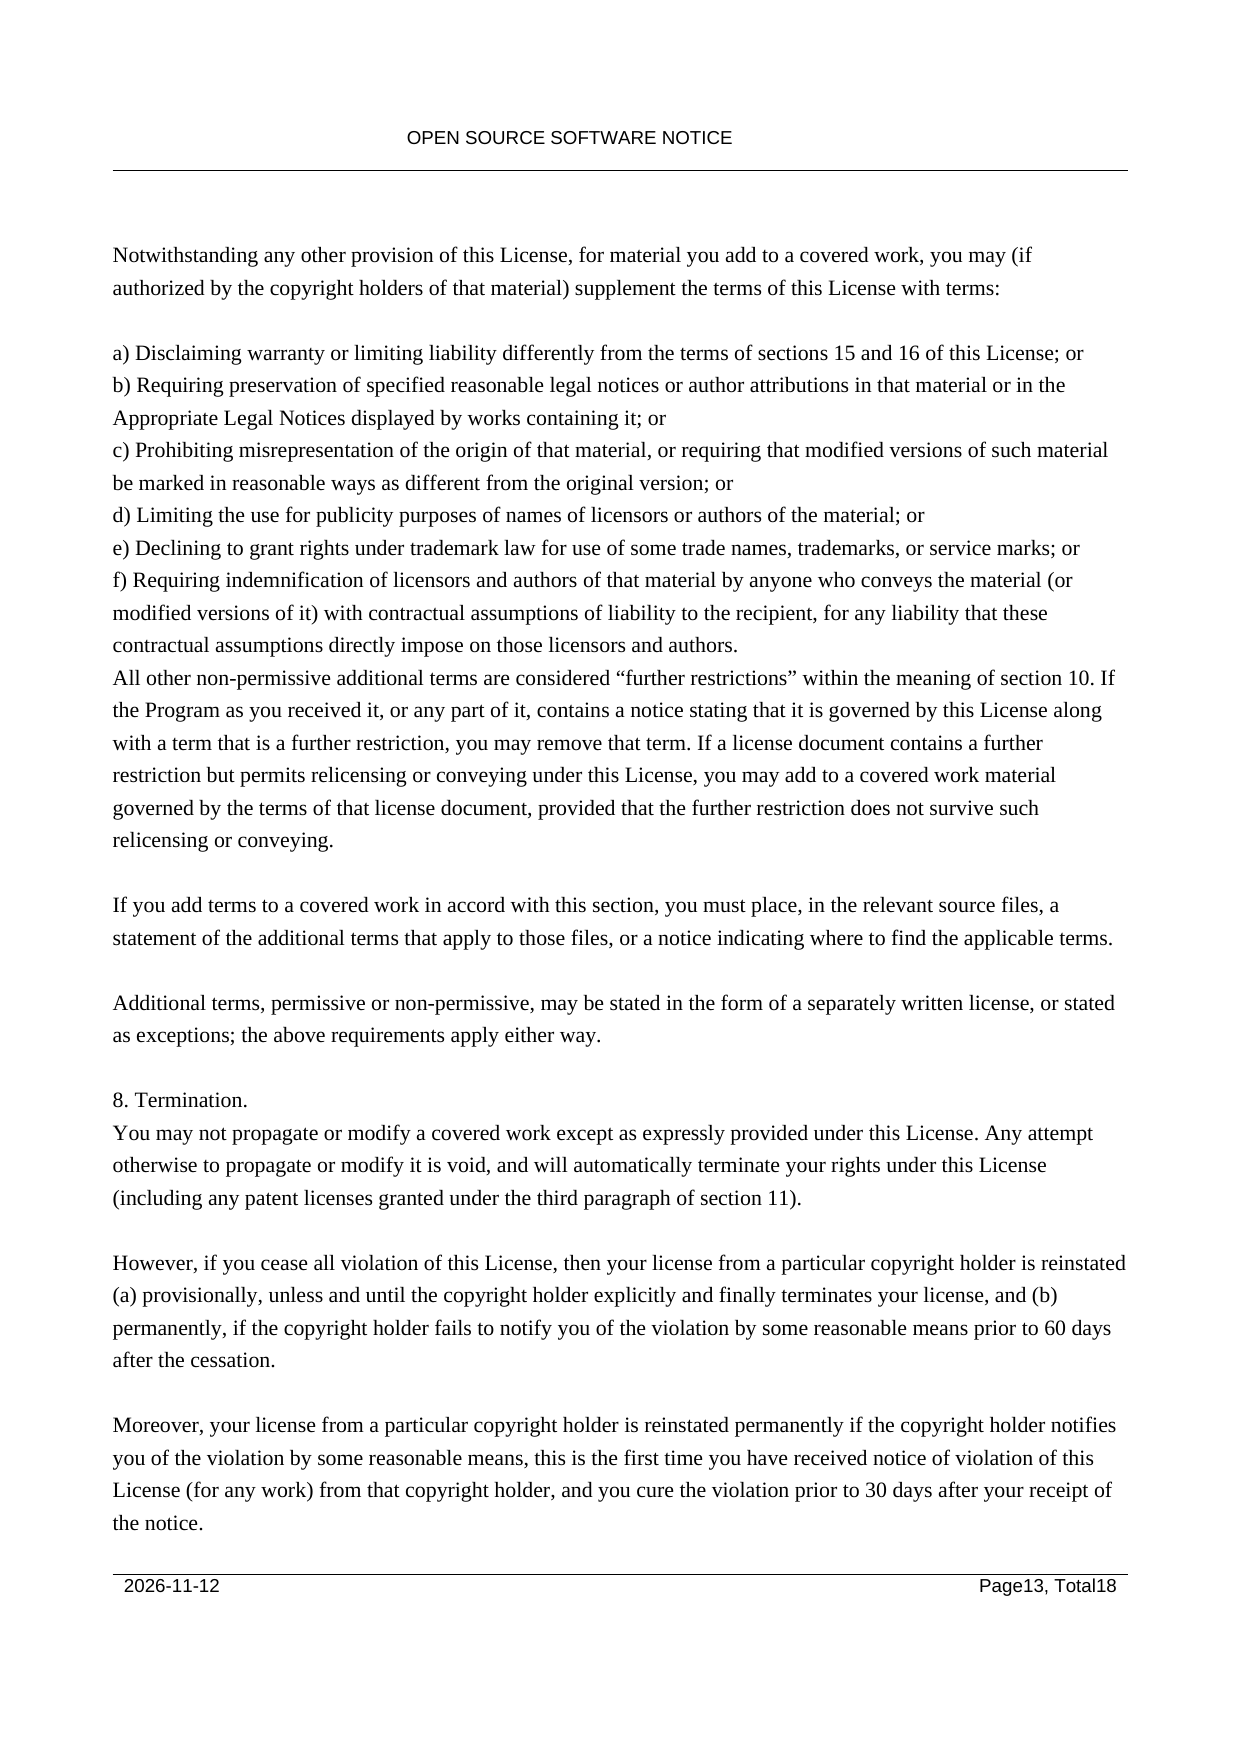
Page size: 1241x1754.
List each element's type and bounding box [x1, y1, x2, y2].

text [112, 206, 1128, 1539]
